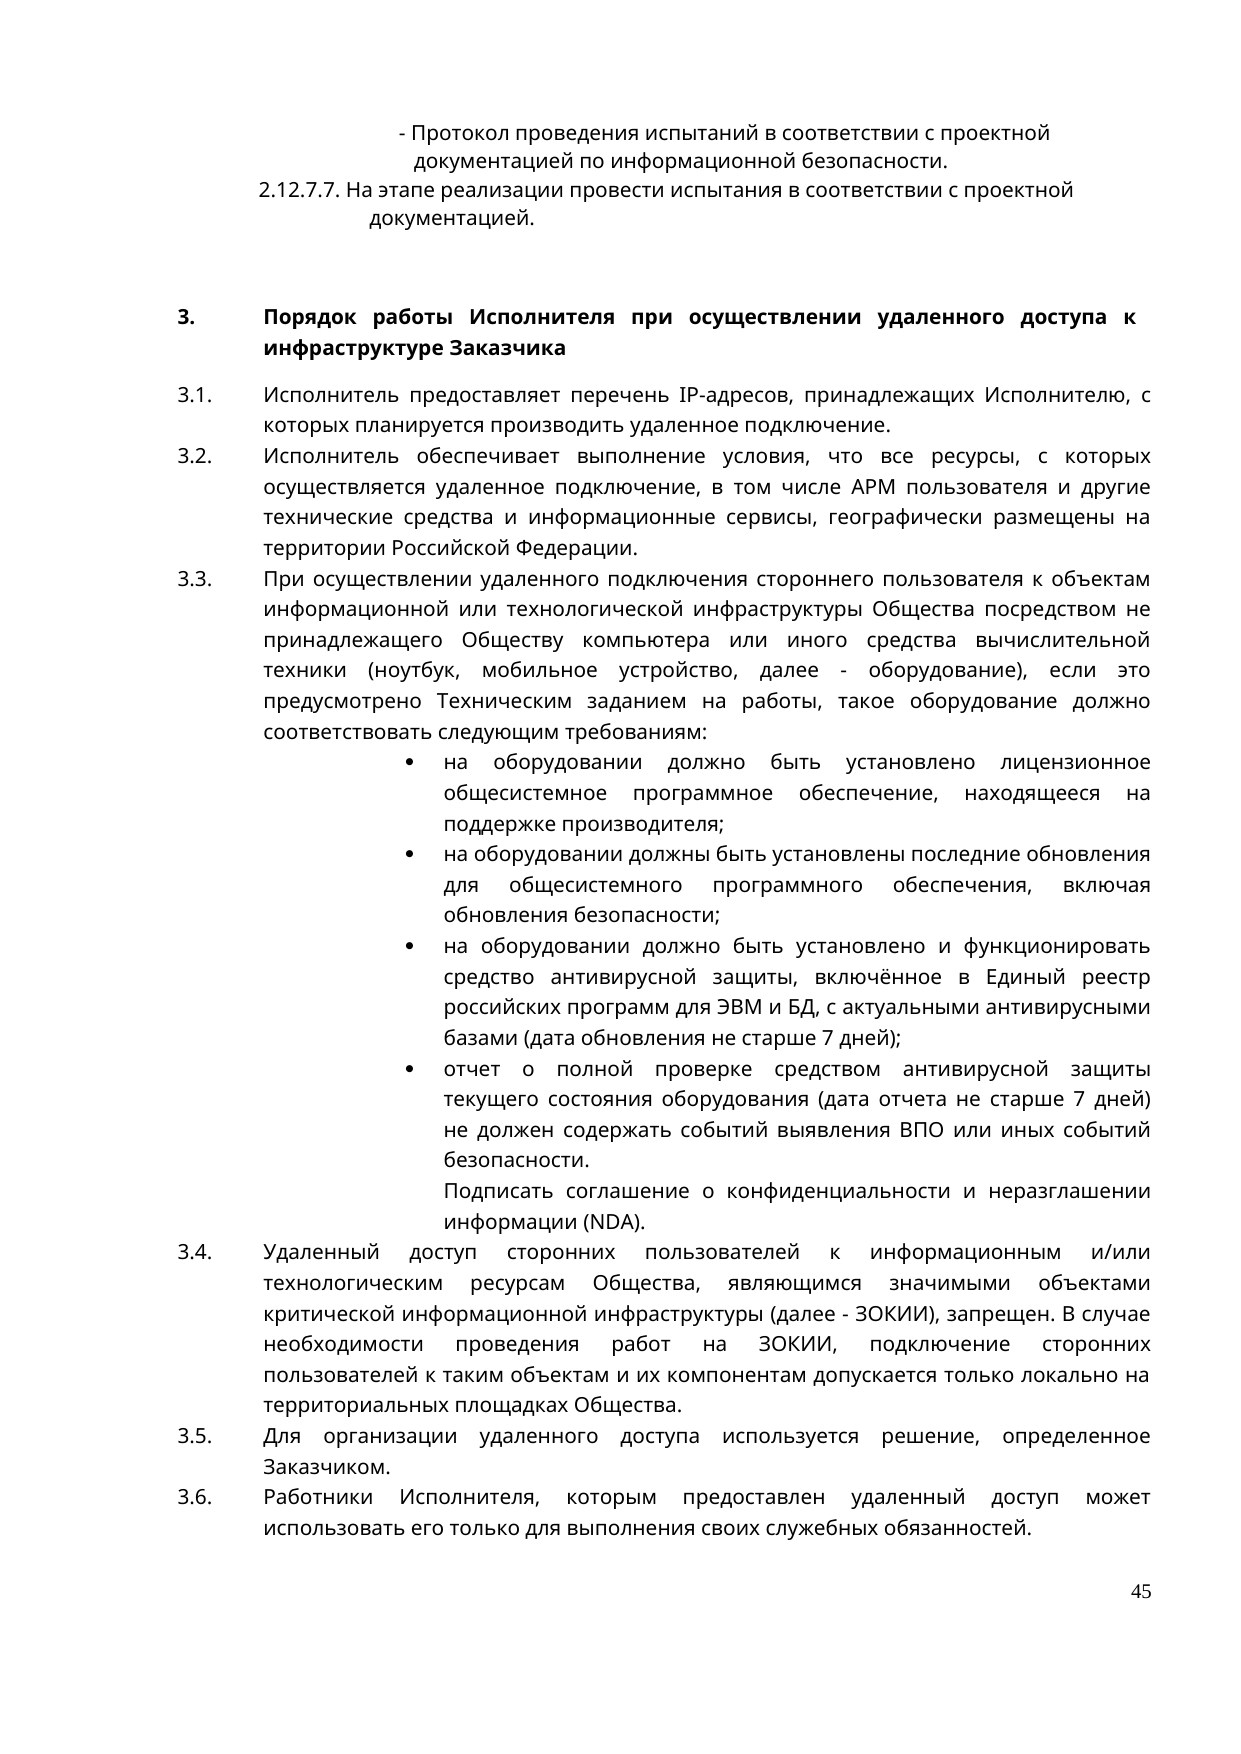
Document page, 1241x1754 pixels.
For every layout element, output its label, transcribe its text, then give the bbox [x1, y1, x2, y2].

list на оборудовании должно быть установлено лицензионное общесистемное программное обеспечение, находящееся на поддержке производителя; [406, 747, 1152, 837]
list При осуществлении удаленного подключения стороннего пользователя к объектам информационной или технологической инфраструктуры Общества посредством не принадлежащего Обществу компьютера или иного средства вычислительной техники (ноутбук, мобильное устройство, далее - оборудование), если это предусмотрено Техническим заданием на работы, такое оборудование должно соответствовать следующим требованиям: [177, 564, 1152, 745]
list - Протокол проведения испытаний в соответствии с проектной документацией по информационной безопасности. [399, 118, 1152, 175]
list Работники Исполнителя, которым предоставлен удаленный доступ может использовать его только для выполнения своих служебных обязанностей. [177, 1482, 1152, 1541]
list Удаленный доступ сторонних пользователей к информационным и/или технологическим ресурсам Общества, являющимся значимыми объектами критической информационной инфраструктуры (далее - ЗОКИИ), запрещен. В случае необходимости проведения работ на ЗОКИИ, подключение сторонних пользователей к таким объектам и их компонентам допускается только локально на территориальных площадках Общества. [177, 1237, 1152, 1419]
list на оборудовании должно быть установлено и функционировать средство антивирусной защиты, включённое в Единый реестр российских программ для ЭВМ и БД, с актуальными антивирусными базами (дата обновления не старше 7 дней); [406, 931, 1152, 1051]
list Исполнитель обеспечивает выполнение условия, что все ресурсы, с которых осуществляется удаленное подключение, в том числе АРМ пользователя и другие технические средства и информационные сервисы, географически размещены на территории Российской Федерации. [177, 441, 1152, 561]
list отчет о полной проверке средством антивирусной защиты текущего состояния оборудования (дата отчета не старше 7 дней) не должен содержать событий выявления ВПО или иных событий безопасности. Подписать соглашение о конфиденциальности и неразглашении информации (NDA). [406, 1054, 1152, 1235]
list на оборудовании должны быть установлены последние обновления для общесистемного программного обеспечения, включая обновления безопасности; [406, 839, 1152, 929]
list Для организации удаленного доступа используется решение, определенное Заказчиком. [177, 1421, 1152, 1480]
text 2.12.7.7. На этапе реализации провести испытания в соответствии с проектной документацией. [177, 175, 1152, 232]
list Порядок работы Исполнителя при осуществлении удаленного доступа к инфраструктуре Заказчика [177, 302, 1137, 361]
list Исполнитель предоставляет перечень IP-адресов, принадлежащих Исполнителю, с которых планируется производить удаленное подключение. [177, 380, 1152, 439]
